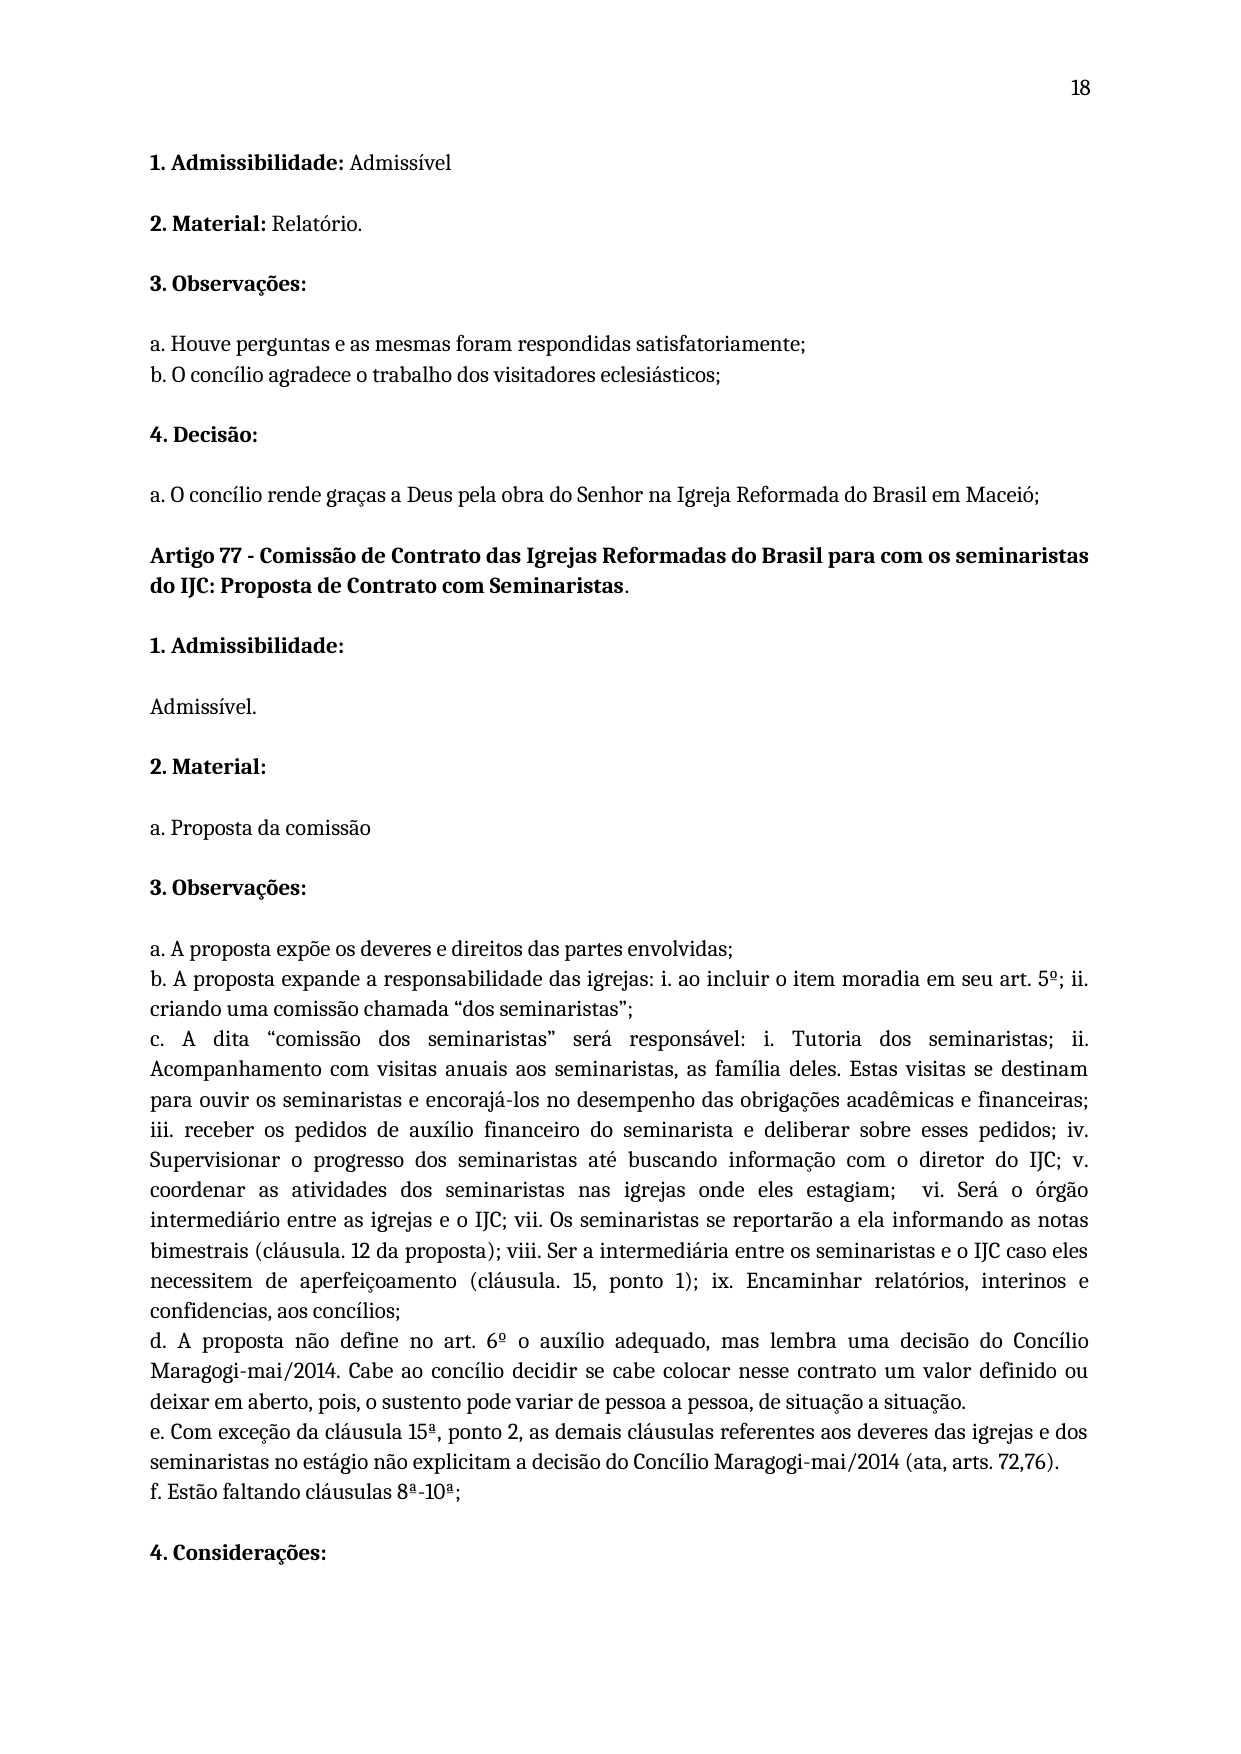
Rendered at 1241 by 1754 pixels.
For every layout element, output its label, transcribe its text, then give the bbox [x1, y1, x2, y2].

text a. O concílio rende graças a Deus pela obra do Senhor na Igreja Reformada do Brasil em Maceió; [150, 482, 1090, 509]
text 3. Observações: [150, 875, 1090, 901]
text 2. Material: [150, 754, 1090, 781]
text b. O concílio agradece o trabalho dos visitadores eclesiásticos; [150, 361, 1090, 388]
text 4. Considerações: [150, 1539, 1090, 1566]
text b. A proposta expande a responsabilidade das igrejas: i. ao incluir o item moradia em seu art. 5º; ii. criando uma comissão chamada “dos seminaristas”; [150, 966, 1090, 1022]
text a. Proposta da comissão [150, 814, 1090, 841]
text d. A proposta não define no art. 6º o auxílio adequado, mas lembra uma decisão do Concílio Maragogi-mai/2014. Cabe ao concílio decidir se cabe colocar nesse contrato um valor definido ou deixar em aberto, pois, o sustento pode variar de pessoa a pessoa, de situação a situação. [150, 1328, 1090, 1415]
text 3. Observações: [150, 271, 1090, 297]
text Artigo 77 - Comissão de Contrato das Igrejas Reformadas do Brasil para com os seminaristas do IJC: Proposta de Contrato com Seminaristas. [150, 543, 1090, 599]
text 1. Admissibilidade: [150, 633, 1090, 660]
text 4. Decisão: [150, 422, 1090, 448]
text Admissível. [150, 694, 1090, 720]
text a. Houve perguntas e as mesmas foram respondidas satisfatoriamente; [150, 331, 1090, 358]
text 1. Admissibilidade: Admissível [150, 150, 1090, 176]
text f. Estão faltando cláusulas 8ª-10ª; [150, 1479, 1090, 1506]
text e. Com exceção da cláusula 15ª, ponto 2, as demais cláusulas referentes aos deveres das igrejas e dos seminaristas no estágio não explicitam a decisão do Concílio Maragogi-mai/2014 (ata, arts. 72,76). [150, 1419, 1090, 1475]
text c. A dita “comissão dos seminaristas” será responsável: i. Tutoria dos seminaristas; ii. Acompanhamento com visitas anuais aos seminaristas, as família deles. Estas visitas se destinam para ouvir os seminaristas e encorajá-los no desempenho das obrigações acadêmicas e financeiras; iii. receber os pedidos de auxílio financeiro do seminarista e deliberar sobre esses pedidos; iv. Supervisionar o progresso dos seminaristas até buscando informação com o diretor do IJC; v. coordenar as atividades dos seminaristas nas igrejas onde eles estagiam; vi. Será o órgão intermediário entre as igrejas e o IJC; vii. Os seminaristas se reportarão a ela informando as notas bimestrais (cláusula. 12 da proposta); viii. Ser a intermediária entre os seminaristas e o IJC caso eles necessitem de aperfeiçoamento (cláusula. 15, ponto 1); ix. Encaminhar relatórios, interinos e confidencias, aos concílios; [150, 1026, 1090, 1324]
text a. A proposta expõe os deveres e direitos das partes envolvidas; [150, 935, 1090, 962]
text 2. Material: Relatório. [150, 210, 1090, 237]
